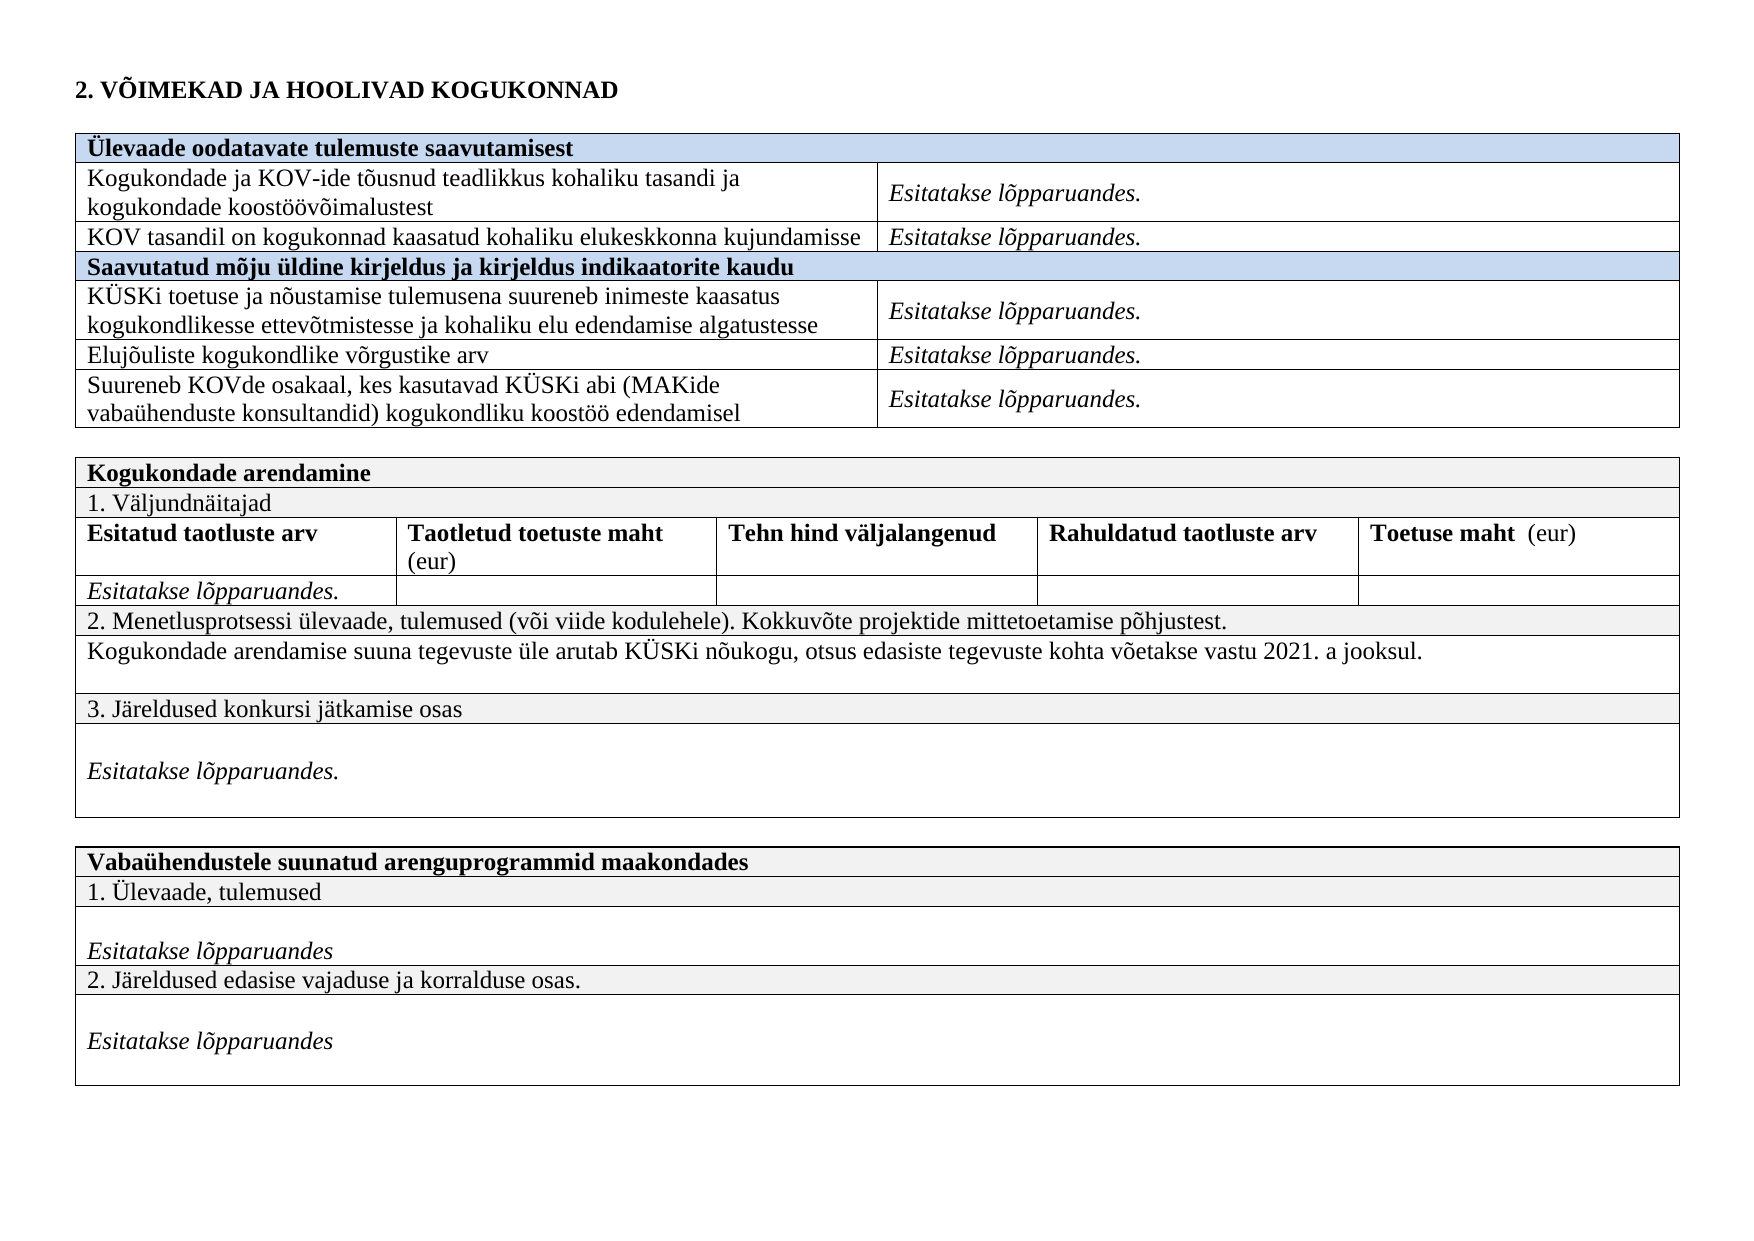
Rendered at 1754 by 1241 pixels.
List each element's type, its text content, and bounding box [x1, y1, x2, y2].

table_cell Kogukondade ja KOV-ide tõusnud teadlikkus kohaliku tasandi ja kogukondade koostöövõimalustest [76, 163, 877, 221]
table_cell Esitatakse lõpparuandes. [76, 724, 1679, 817]
table_cell Rahuldatud taotluste arv [1038, 518, 1358, 575]
table_cell Esitatakse lõpparuandes. [878, 340, 1679, 369]
table_cell Tehn hind väljalangenud [717, 518, 1037, 575]
table_cell [1038, 576, 1358, 605]
text 2. VÕIMEKAD JA HOOLIVAD KOGUKONNAD [75, 75, 1679, 104]
table_cell Esitatakse lõpparuandes. [878, 163, 1679, 221]
table_cell Esitatud taotluste arv [76, 518, 396, 575]
table_cell 1. Ülevaade, tulemused [76, 877, 1679, 906]
table_header Ülevaade oodatavate tulemuste saavutamisest [76, 134, 1679, 162]
table_cell 1. Väljundnäitajad [76, 488, 1679, 517]
table_cell Esitatakse lõpparuandes. [878, 281, 1679, 339]
table_cell Elujõuliste kogukondlike võrgustike arv [76, 340, 877, 369]
table_cell Esitatakse lõpparuandes. [878, 222, 1679, 251]
table_cell Esitatakse lõpparuandes [76, 907, 1679, 964]
table_cell 2. Menetlusprotsessi ülevaade, tulemused (või viide kodulehele). Kokkuvõte projektide mittetoetamise põhjustest. [76, 606, 1679, 635]
table_cell [397, 576, 716, 605]
table_cell Taotletud toetuste maht (eur) [397, 518, 716, 575]
table_cell 2. Järeldused edasise vajaduse ja korralduse osas. [76, 966, 1679, 994]
table_cell [717, 576, 1037, 605]
table_cell KÜSKi toetuse ja nõustamise tulemusena suureneb inimeste kaasatus kogukondlikesse ettevõtmistesse ja kohaliku elu edendamise algatustesse [76, 281, 877, 339]
table_cell Suureneb KOVde osakaal, kes kasutavad KÜSKi abi (MAKide vabaühenduste konsultandid) kogukondliku koostöö edendamisel [76, 370, 877, 427]
table_cell Saavutatud mõju üldine kirjeldus ja kirjeldus indikaatorite kaudu [76, 252, 1679, 280]
table_header Vabaühendustele suunatud arenguprogrammid maakondades [76, 848, 1679, 876]
table_header Kogukondade arendamine [76, 458, 1679, 487]
table_cell Toetuse maht (eur) [1359, 518, 1679, 575]
table_cell Kogukondade arendamise suuna tegevuste üle arutab KÜSKi nõukogu, otsus edasiste tegevuste kohta võetakse vastu 2021. a jooksul. [76, 636, 1679, 693]
table_cell Esitatakse lõpparuandes [76, 995, 1679, 1085]
table_cell KOV tasandil on kogukonnad kaasatud kohaliku elukeskkonna kujundamisse [76, 222, 877, 251]
table_cell 3. Järeldused konkursi jätkamise osas [76, 694, 1679, 723]
table_cell [1359, 576, 1679, 605]
table_cell Esitatakse lõpparuandes. [76, 576, 396, 605]
table_cell Esitatakse lõpparuandes. [878, 370, 1679, 427]
